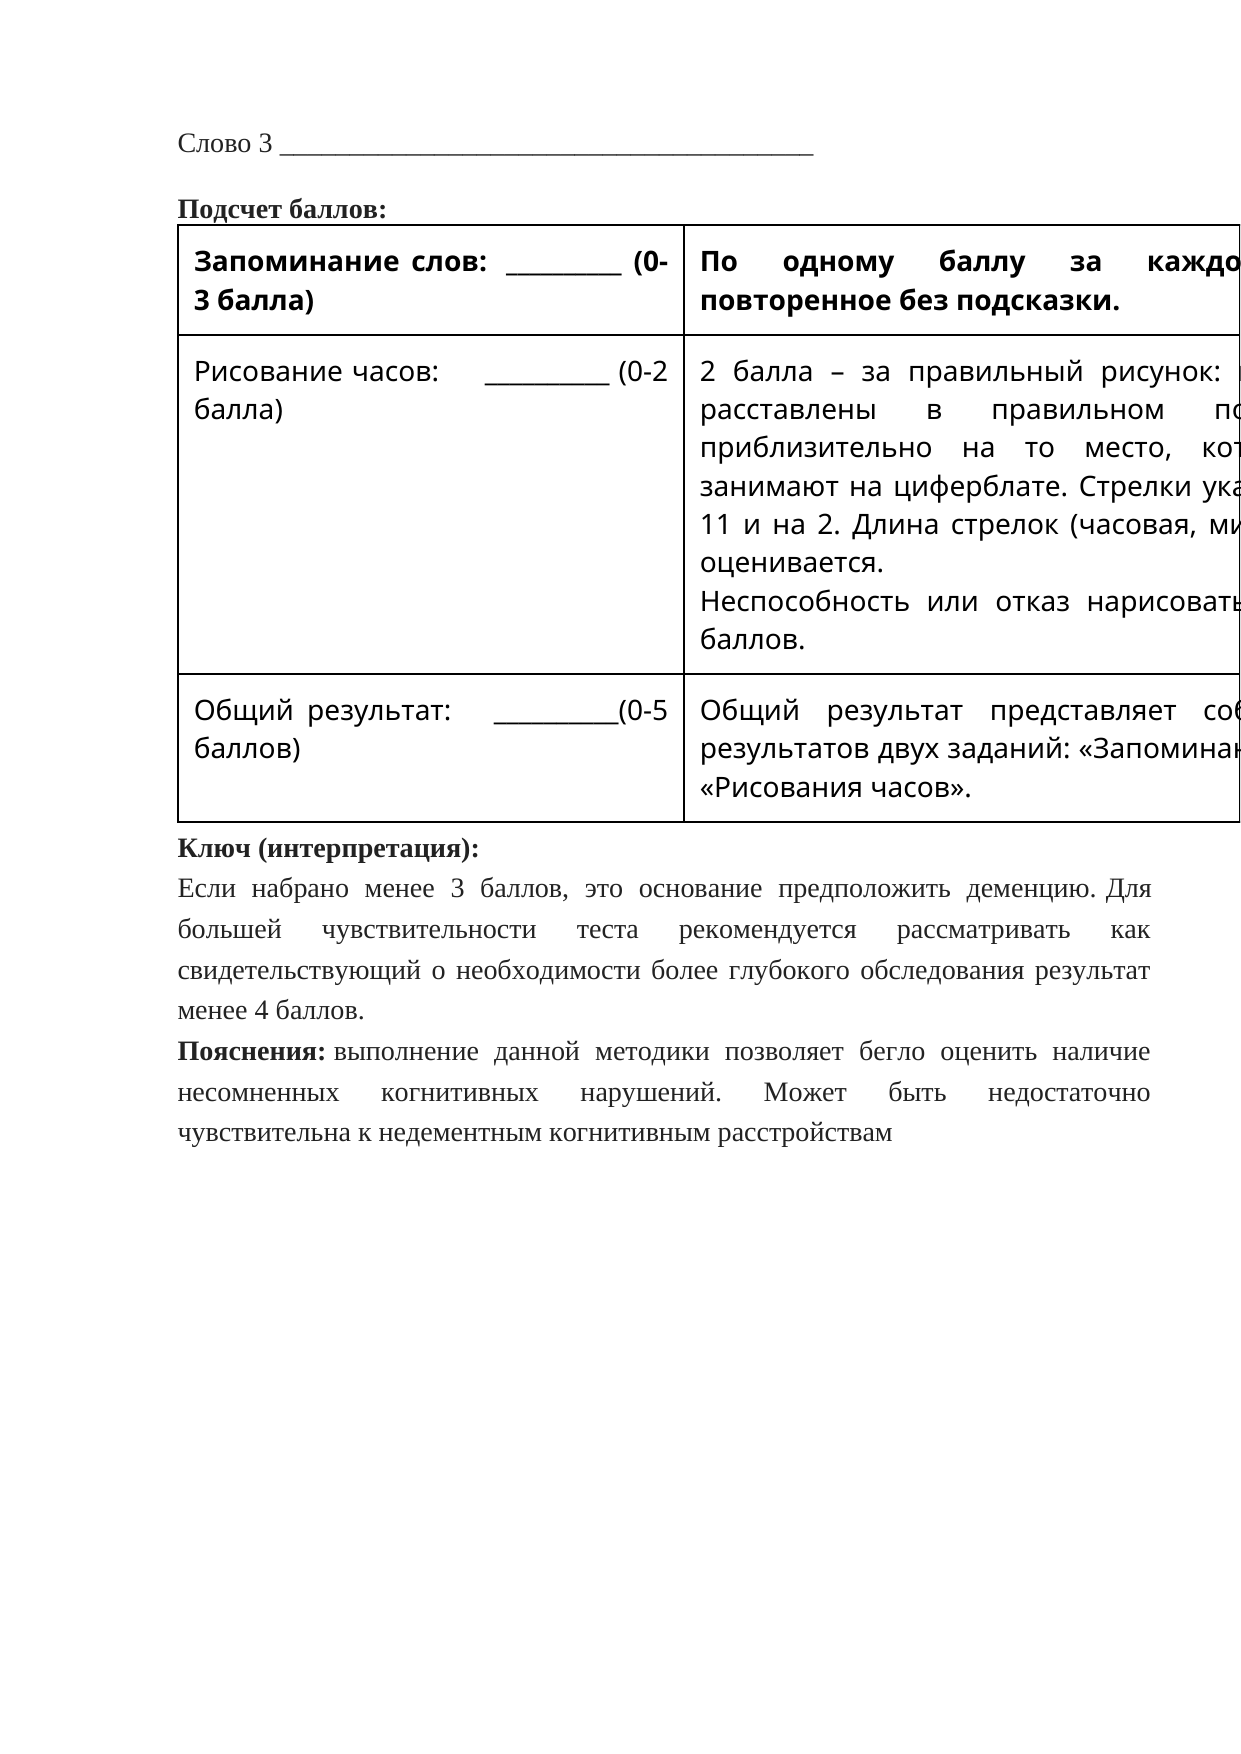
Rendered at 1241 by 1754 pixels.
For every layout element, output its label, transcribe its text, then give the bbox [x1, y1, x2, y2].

table_header По одному баллу за каждое слово, повторенное без подсказки. [685, 226, 1239, 334]
text Ключ (интерпретация): [177, 823, 1152, 863]
table_header Запоминание слов: __________ (0-3 балла) [179, 226, 683, 334]
table_cell 2 балла – за правильный рисунок: все цифры расставлены в правильном порядке и приблизительно на то место, которое они занимают на циферблате. Стрелки указывают на 11 и на 2. Длина стрелок (часовая, минутная) не оценивается. Неспособность или отказ нарисовать часы – 0 баллов. [685, 336, 1239, 673]
text Слово 3 ______________________________________ [177, 118, 1152, 159]
text Подсчет баллов: [177, 184, 1152, 224]
table_cell Общий результат представляет собой сумму результатов двух заданий: «Запоминания слов» и «Рисования часов». [685, 675, 1239, 821]
table_cell Общий результат: __________(0-5 баллов) [179, 675, 683, 821]
text Пояснения: выполнение данной методики позволяет бегло оценить наличие несомненных когнитивных нарушений. Может быть недостаточно чувствительна к недементным когнитивным расстройствам [177, 1026, 1152, 1148]
table_cell Рисование часов: __________ (0-2 балла) [179, 336, 683, 673]
text Если набрано менее 3 баллов, это основание предположить деменцию. Для большей чувствительности теста рекомендуется рассматривать как свидетельствующий о необходимости более глубокого обследования результат менее 4 баллов. [177, 863, 1152, 1026]
